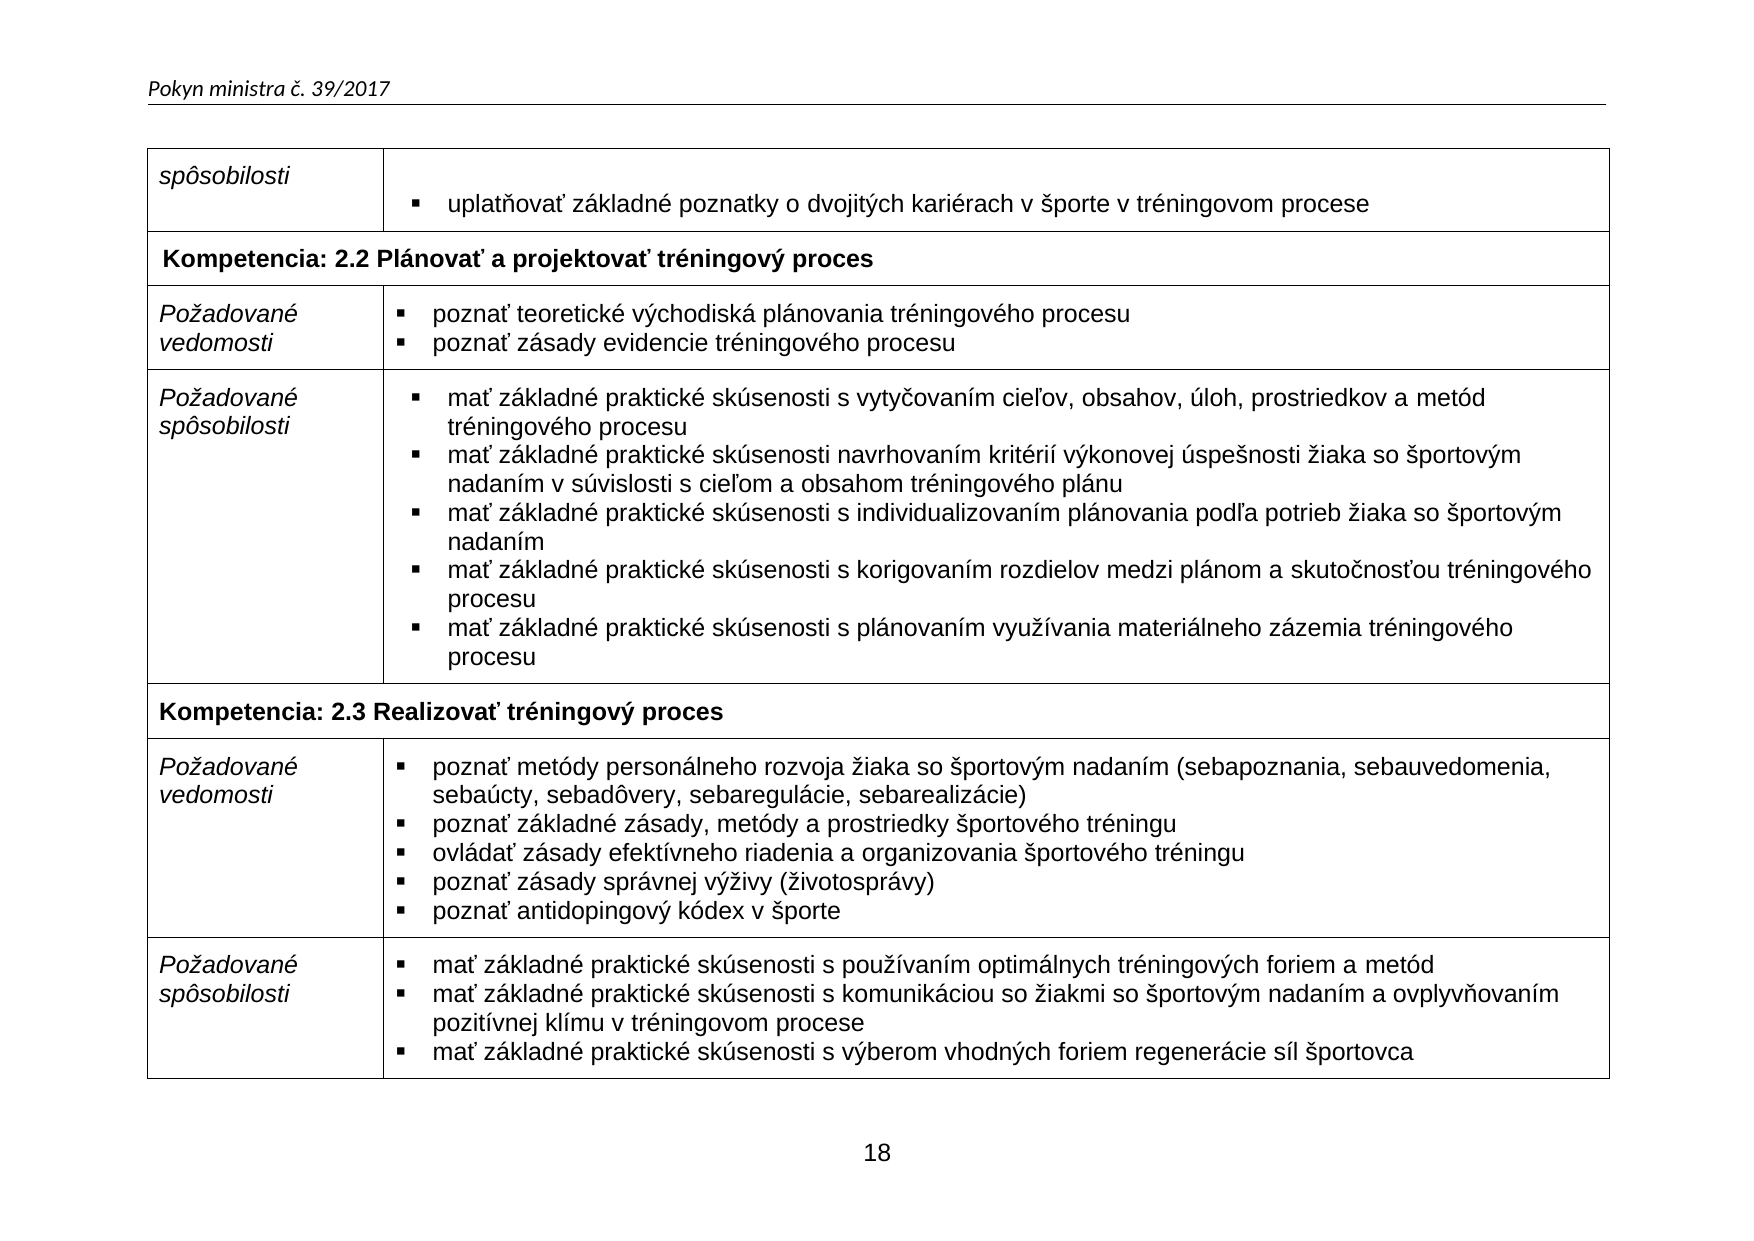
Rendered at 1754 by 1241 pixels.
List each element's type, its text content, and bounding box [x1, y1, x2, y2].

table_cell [384, 938, 1609, 1078]
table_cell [148, 149, 383, 231]
table_cell Kompetencia: 2.2 Plánovať a projektovať tréningový proces [148, 232, 1609, 285]
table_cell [148, 938, 383, 1078]
table_cell poznať teoretické východiská plánovania tréningového procesu poznať zásady evidencie tréningového procesu [384, 286, 1609, 369]
table_cell mať základné praktické skúsenosti s vytyčovaním cieľov, obsahov, úloh, prostriedkov a metód tréningového procesu mať základné praktické skúsenosti navrhovaním kritérií výkonovej úspešnosti žiaka so športovým nadaním v súvislosti s cieľom a obsahom tréningového plánu mať základné praktické skúsenosti s individualizovaním plánovania podľa potrieb žiaka so športovým nadaním mať základné praktické skúsenosti s korigovaním rozdielov medzi plánom a skutočnosťou tréningového procesu mať základné praktické skúsenosti s plánovaním využívania materiálneho zázemia tréningového procesu [384, 370, 1609, 683]
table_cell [384, 149, 1609, 231]
table_cell Kompetencia: 2.3 Realizovať tréningový proces [148, 684, 1609, 738]
table_cell Požadované vedomosti [148, 286, 383, 369]
table_cell Požadované vedomosti [148, 739, 383, 937]
table_cell poznať metódy personálneho rozvoja žiaka so športovým nadaním (sebapoznania, sebauvedomenia, sebaúcty, sebadôvery, sebaregulácie, sebarealizácie) poznať základné zásady, metódy a prostriedky športového tréningu ovládať zásady efektívneho riadenia a organizovania športového tréningu poznať zásady správnej výživy (životosprávy) poznať antidopingový kódex v športe [384, 739, 1609, 937]
table_cell Požadované spôsobilosti [148, 370, 383, 683]
